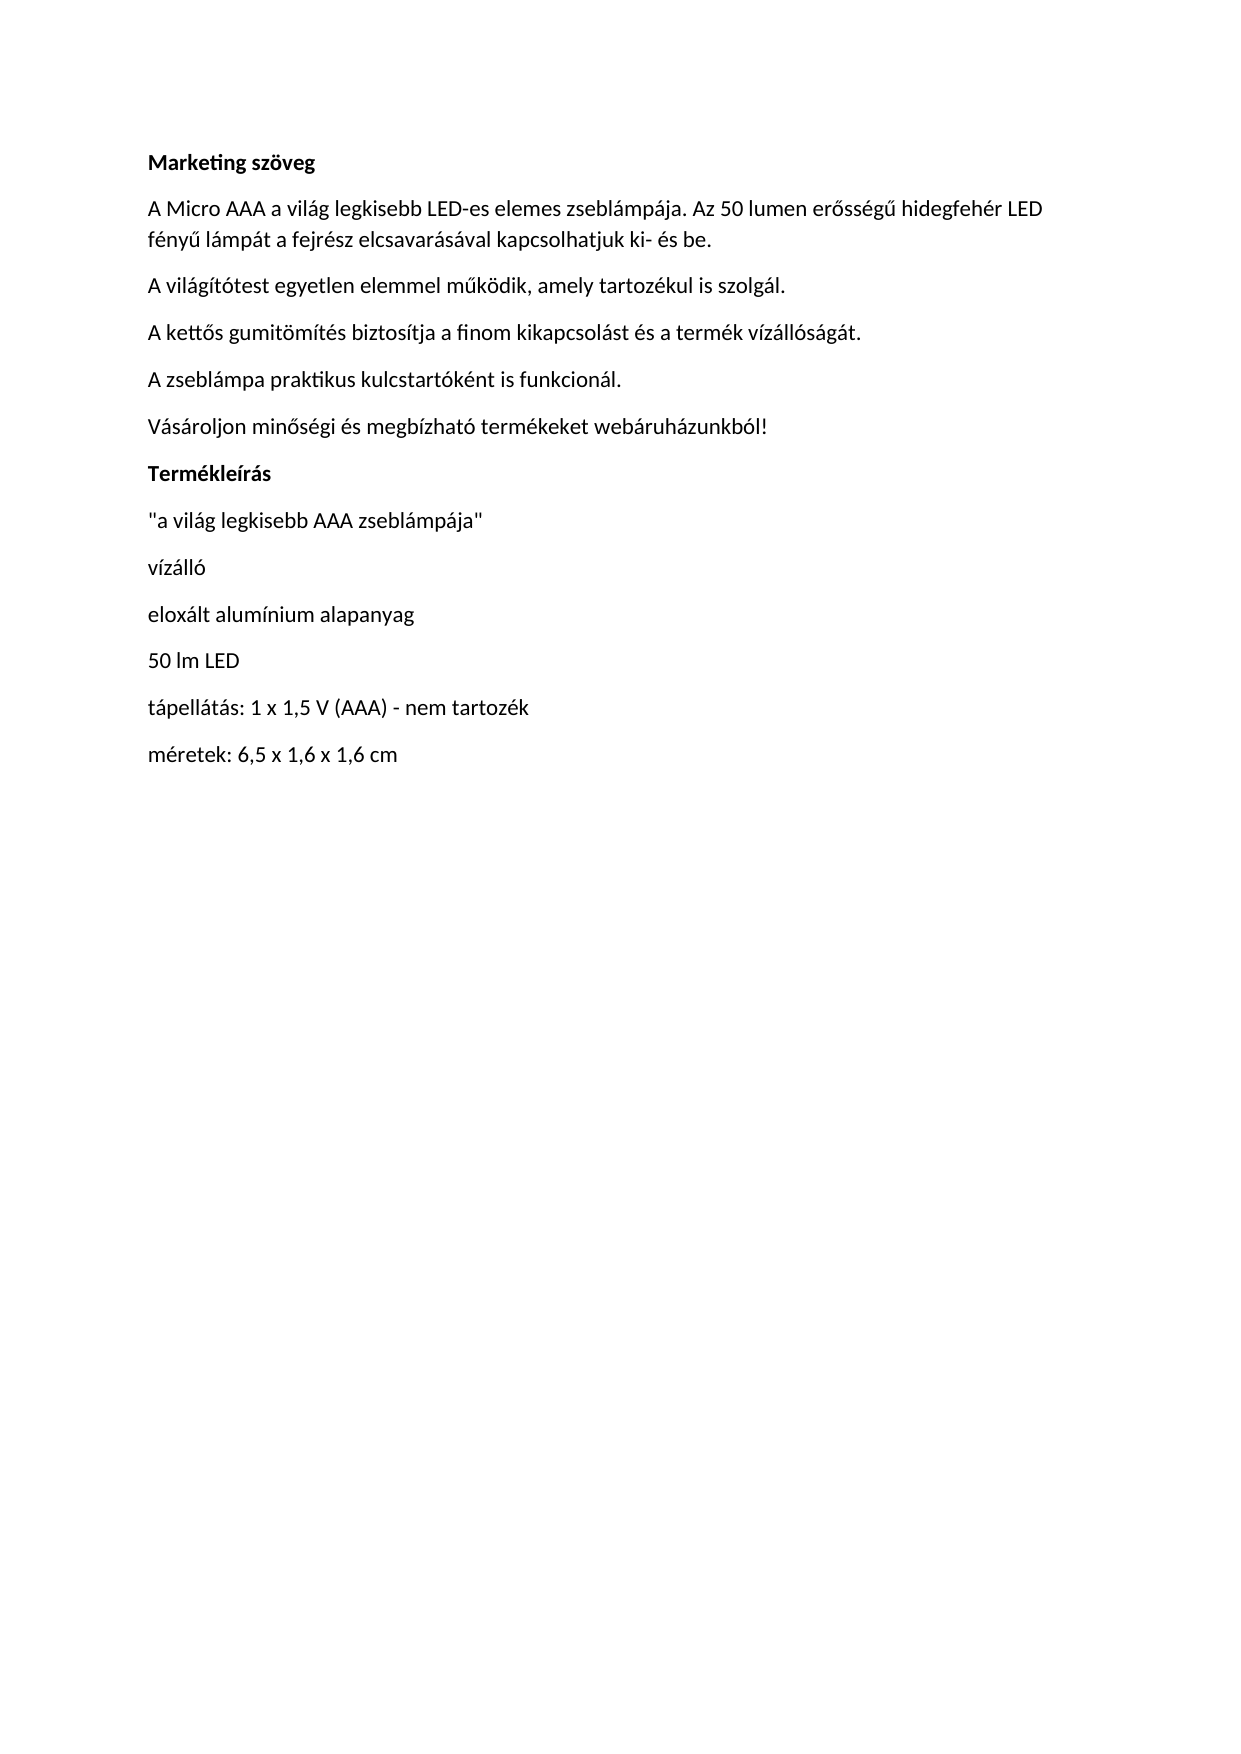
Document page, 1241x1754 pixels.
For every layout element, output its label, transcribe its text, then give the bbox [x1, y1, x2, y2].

text A Micro AAA a világ legkisebb LED-es elemes zseblámpája. Az 50 lumen erősségű hidegfehér LED fényű lámpát a fejrész elcsavarásával kapcsolhatjuk ki- és be. [148, 194, 1093, 253]
text tápellátás: 1 x 1,5 V (AAA) - nem tartozék [148, 693, 1093, 721]
text A kettős gumitömítés biztosítja a finom kikapcsolást és a termék vízállóságát. [148, 318, 1093, 346]
text Termékleírás [148, 459, 1093, 487]
text méretek: 6,5 x 1,6 x 1,6 cm [148, 740, 1093, 768]
text eloxált alumínium alapanyag [148, 600, 1093, 628]
text A zseblámpa praktikus kulcstartóként is funkcionál. [148, 365, 1093, 393]
text "a világ legkisebb AAA zseblámpája" [148, 506, 1093, 534]
text 50 lm LED [148, 647, 1093, 674]
text A világítótest egyetlen elemmel működik, amely tartozékul is szolgál. [148, 272, 1093, 299]
text Marketing szöveg [148, 148, 1093, 176]
text vízálló [148, 553, 1093, 581]
text Vásároljon minőségi és megbízható termékeket webáruházunkból! [148, 412, 1093, 440]
